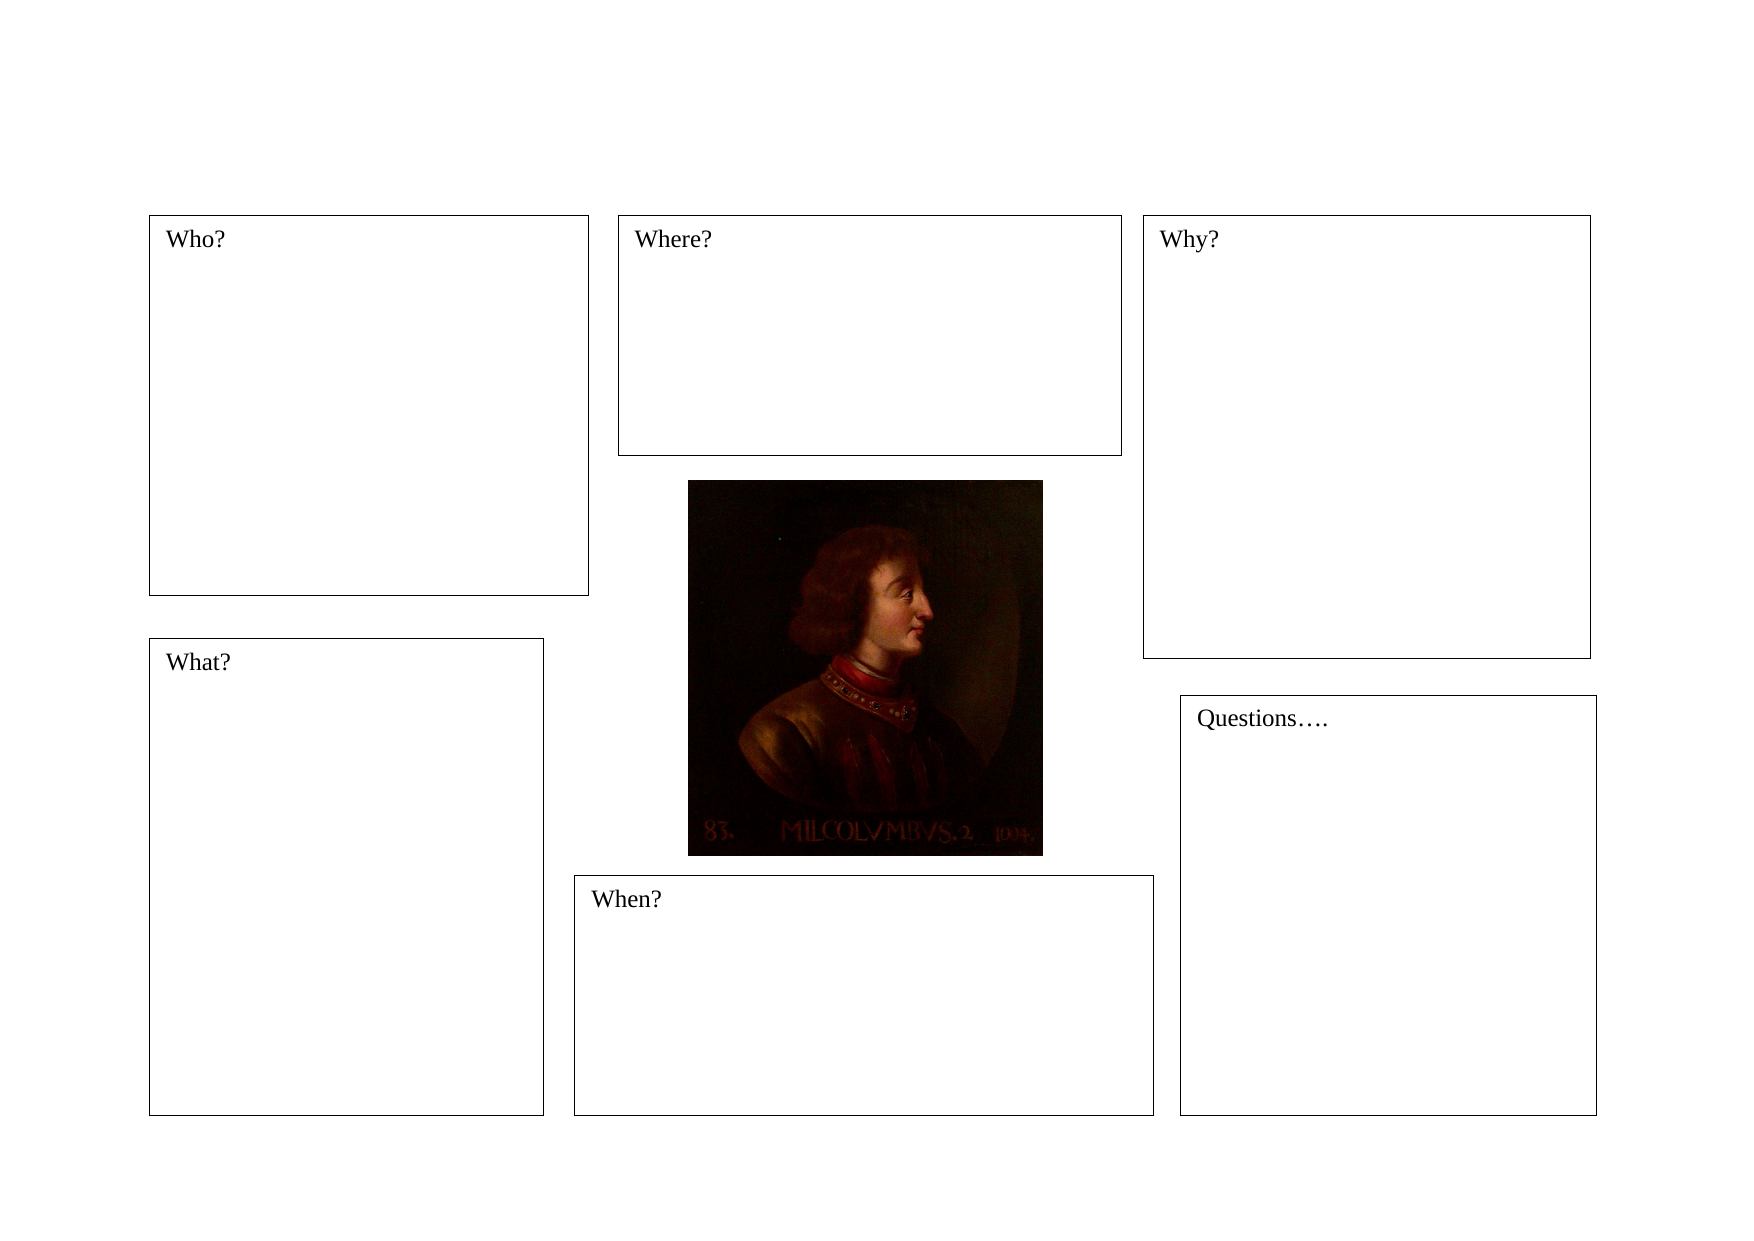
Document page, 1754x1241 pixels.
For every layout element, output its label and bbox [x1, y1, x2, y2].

picture [688, 480, 1043, 856]
